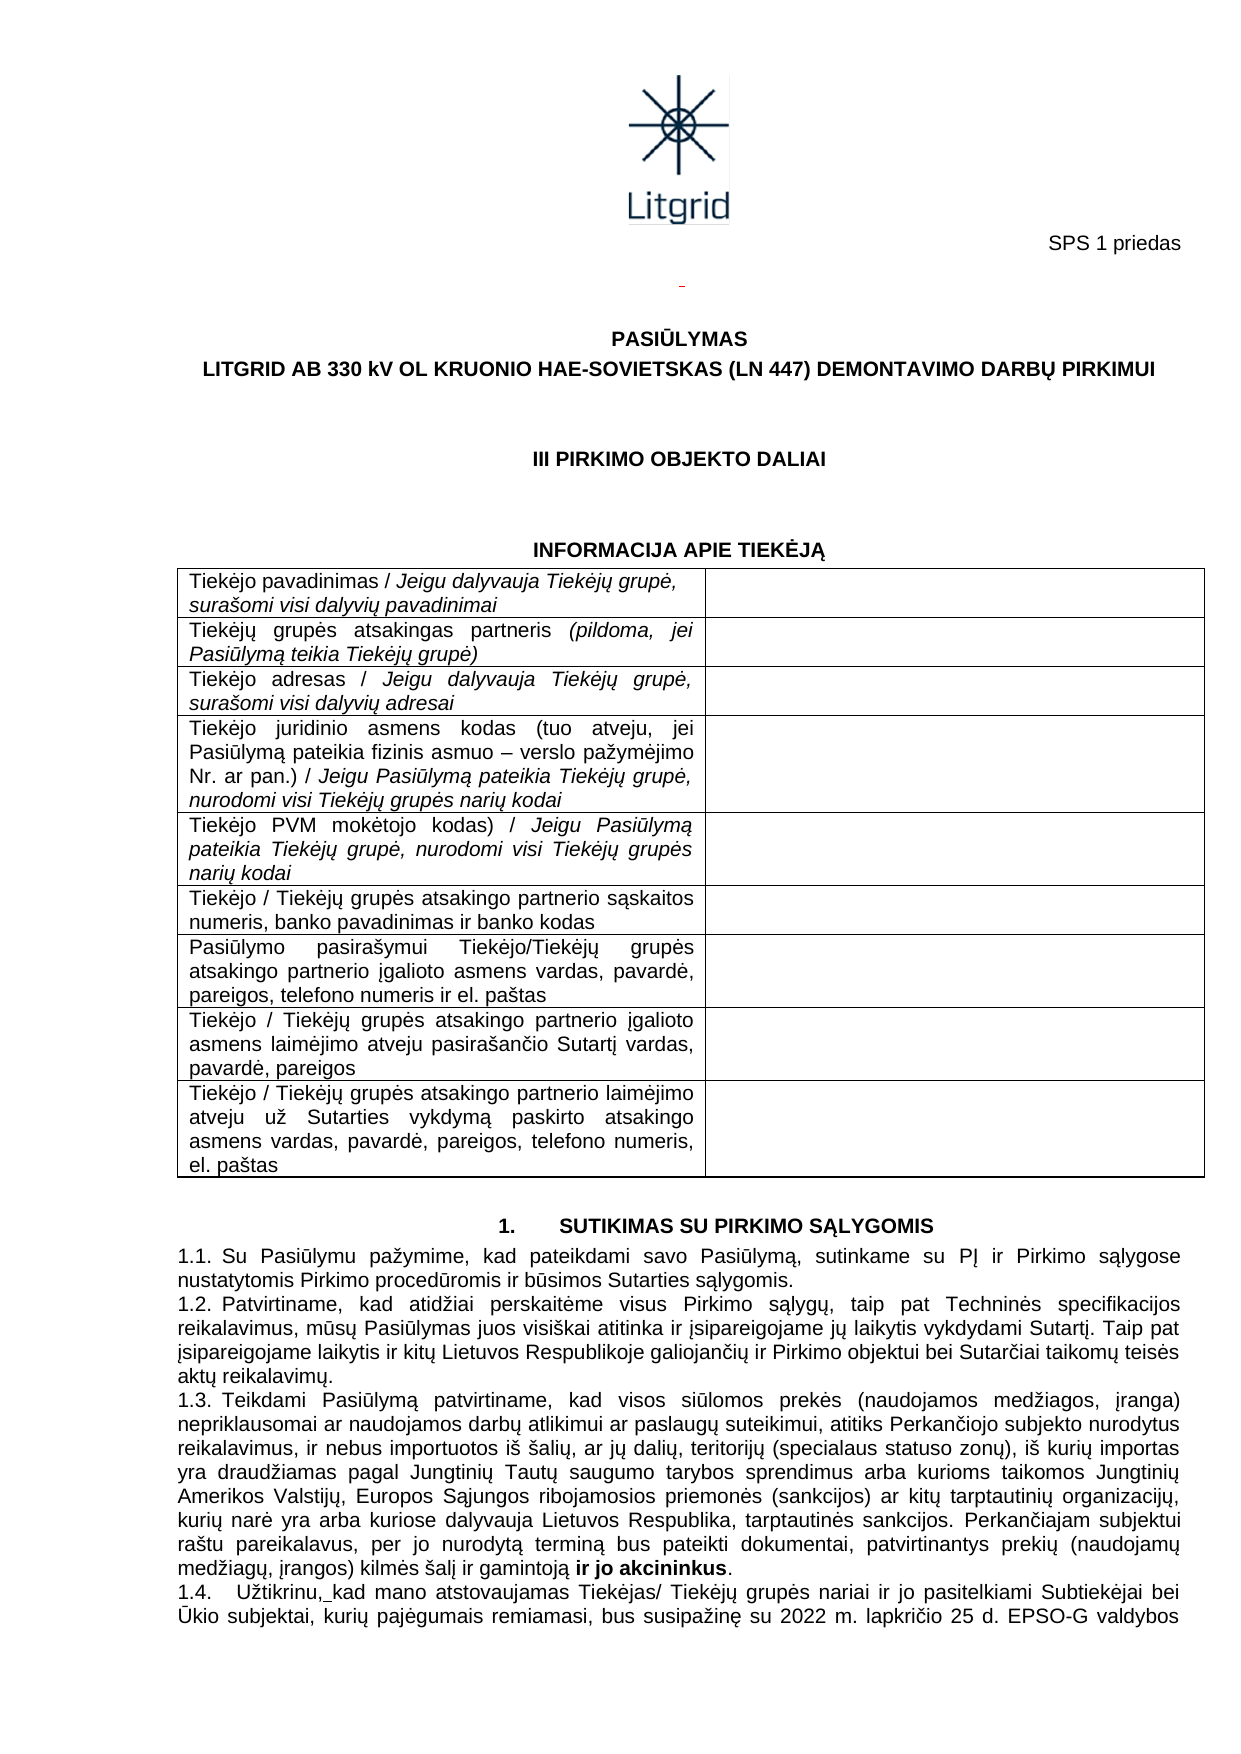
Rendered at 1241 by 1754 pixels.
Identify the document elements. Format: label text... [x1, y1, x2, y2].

text LITGRID AB 330 kV OL KRUONIO HAE-SOVIETSKAS (LN 447) DEMONTAVIMO DARBŲ PIRKIMUI [177, 357, 1181, 381]
table_cell [706, 716, 1204, 812]
text III PIRKIMO OBJEKTO DALIAI [177, 447, 1181, 471]
table_cell [706, 618, 1204, 666]
table_cell Tiekėjo / Tiekėjų grupės atsakingo partnerio sąskaitos numeris, banko pavadinimas ir banko kodas [178, 886, 705, 934]
table_cell Tiekėjo / Tiekėjų grupės atsakingo partnerio įgalioto asmens laimėjimo atveju pasirašančio Sutartį vardas, pavardė, pareigos [178, 1008, 705, 1079]
text PASIŪLYMAS [177, 326, 1181, 350]
table_cell [706, 1081, 1204, 1176]
table_cell Tiekėjo juridinio asmens kodas (tuo atveju, jei Pasiūlymą pateikia fizinis asmuo – verslo pažymėjimo Nr. ar pan.) / Jeigu Pasiūlymą pateikia Tiekėjų grupė, nurodomi visi Tiekėjų grupės narių kodai [178, 716, 705, 812]
table_cell [706, 1008, 1204, 1079]
list Su Pasiūlymu pažymime, kad pateikdami savo Pasiūlymą, sutinkame su PĮ ir Pirkimo sąlygose nustatytomis Pirkimo procedūromis ir būsimos Sutarties sąlygomis. [177, 1244, 1181, 1292]
list Teikdami Pasiūlymą patvirtiname, kad visos siūlomos prekės (naudojamos medžiagos, įranga) nepriklausomai ar naudojamos darbų atlikimui ar paslaugų suteikimui, atitiks Perkančiojo subjekto nurodytus reikalavimus, ir nebus importuotos iš šalių, ar jų dalių, teritorijų (specialaus statuso zonų), iš kurių importas yra draudžiamas pagal Jungtinių Tautų saugumo tarybos sprendimus arba kurioms taikomos Jungtinių Amerikos Valstijų, Europos Sąjungos ribojamosios priemonės (sankcijos) ar kitų tarptautinių organizacijų, kurių narė yra arba kuriose dalyvauja Lietuvos Respublika, tarptautinės sankcijos. Perkančiajam subjektui raštu pareikalavus, per jo nurodytą terminą bus pateikti dokumentai, patvirtinantys prekių (naudojamų medžiagų, įrangos) kilmės šalį ir gamintoją ir jo akcininkus. [177, 1388, 1181, 1579]
table_cell Tiekėjų grupės atsakingas partneris (pildoma, jei Pasiūlymą teikia Tiekėjų grupė) [178, 618, 705, 666]
table_cell Pasiūlymo pasirašymui Tiekėjo/Tiekėjų grupės atsakingo partnerio įgalioto asmens vardas, pavardė, pareigos, telefono numeris ir el. paštas [178, 935, 705, 1007]
table_header Tiekėjo pavadinimas / Jeigu dalyvauja Tiekėjų grupė, surašomi visi dalyvių pavadinimai [178, 569, 705, 617]
list SUTIKIMAS SU PIRKIMO SĄLYGOMIS [236, 1214, 1181, 1238]
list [177, 1579, 1181, 1627]
list Patvirtiname, kad atidžiai perskaitėme visus Pirkimo sąlygų, taip pat Techninės specifikacijos reikalavimus, mūsų Pasiūlymas juos visiškai atitinka ir įsipareigojame jų laikytis vykdydami Sutartį. Taip pat įsipareigojame laikytis ir kitų Lietuvos Respublikoje galiojančių ir Pirkimo objektui bei Sutarčiai taikomų teisės aktų reikalavimų. [177, 1292, 1181, 1388]
table_header [706, 569, 1204, 617]
table_cell [706, 886, 1204, 934]
table_cell Tiekėjo / Tiekėjų grupės atsakingo partnerio laimėjimo atveju už Sutarties vykdymą paskirto atsakingo asmens vardas, pavardė, pareigos, telefono numeris, el. paštas [178, 1081, 705, 1176]
picture [628, 75, 730, 225]
text SPS 1 priedas [177, 231, 1181, 255]
table_cell [706, 813, 1204, 885]
table_cell Tiekėjo adresas / Jeigu dalyvauja Tiekėjų grupė, surašomi visi dalyvių adresai [178, 667, 705, 715]
table_cell [706, 667, 1204, 715]
text INFORMACIJA APIE TIEKĖJĄ [177, 538, 1181, 562]
table_cell [706, 935, 1204, 1007]
table_cell Tiekėjo PVM mokėtojo kodas) / Jeigu Pasiūlymą pateikia Tiekėjų grupė, nurodomi visi Tiekėjų grupės narių kodai [178, 813, 705, 885]
